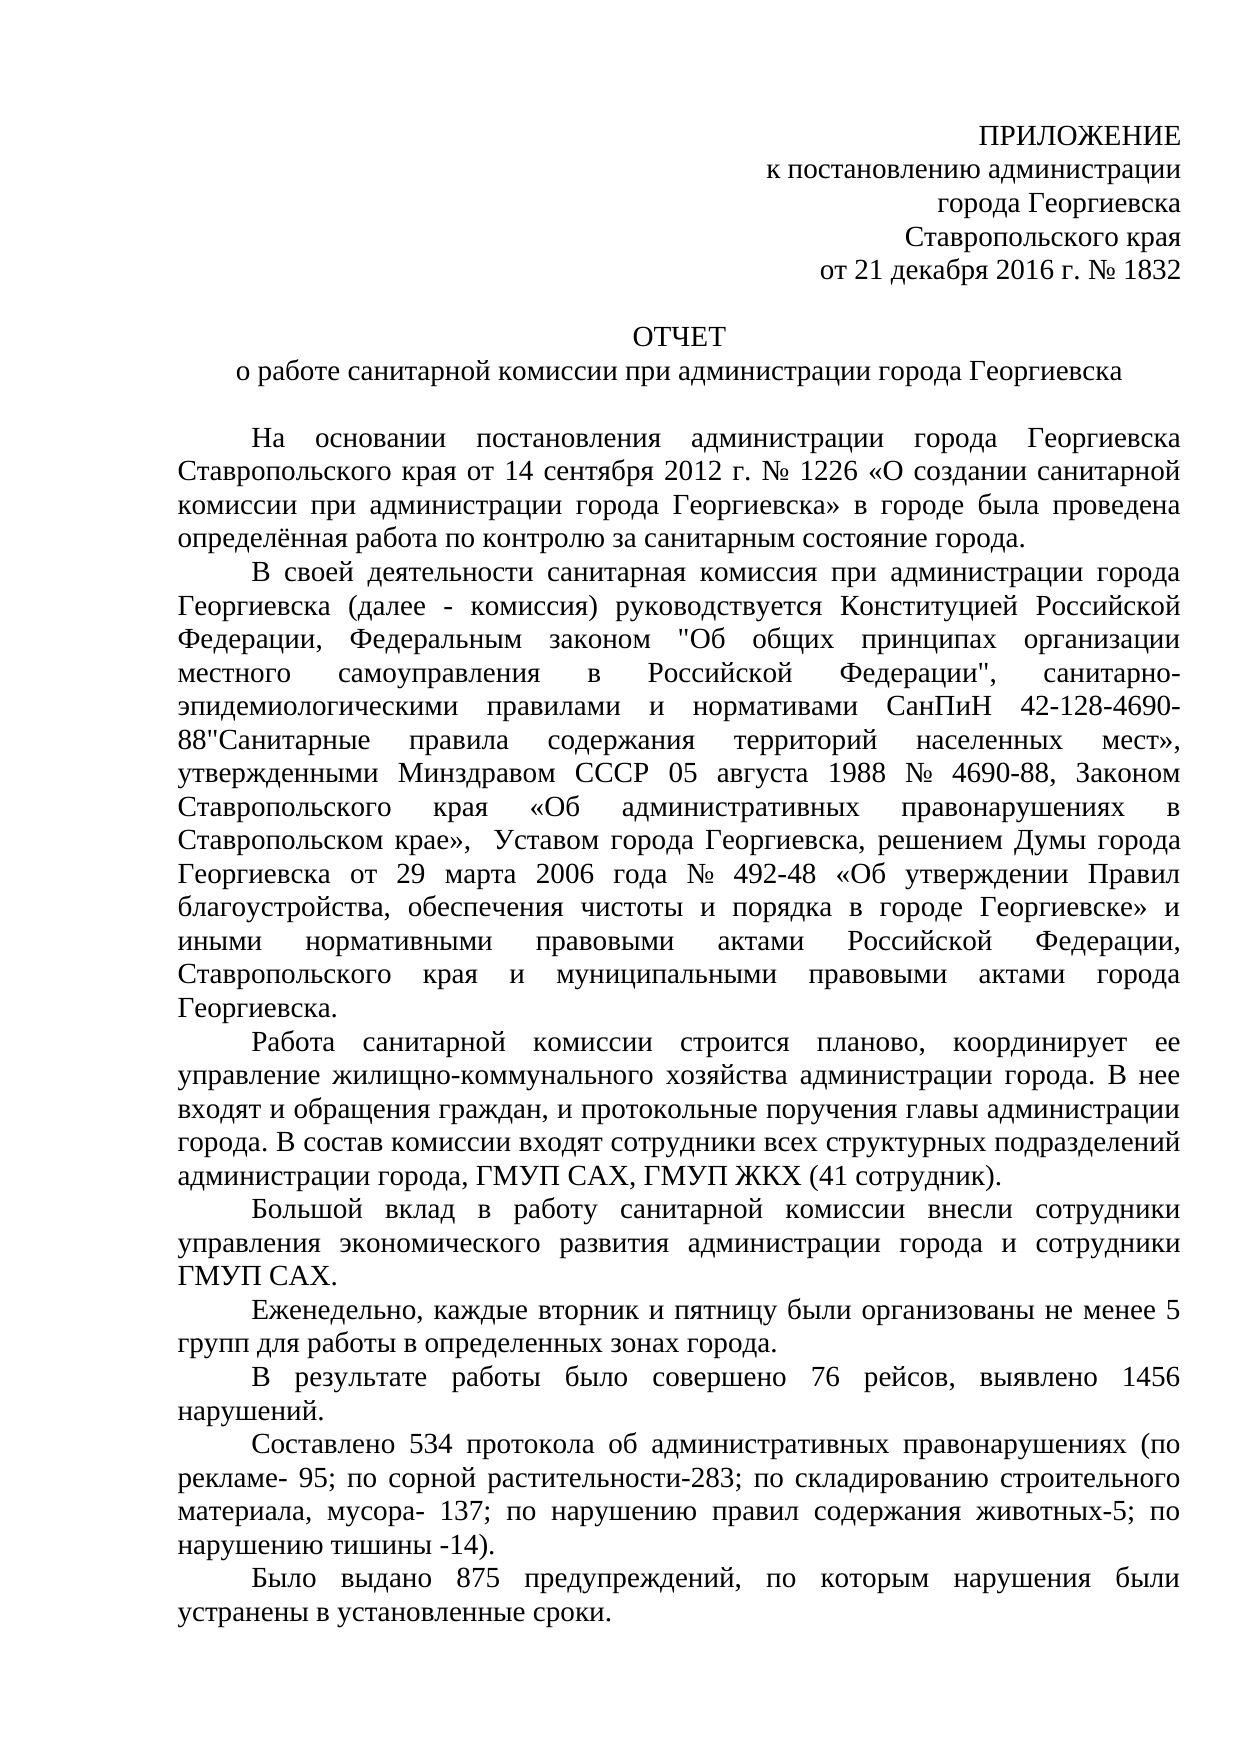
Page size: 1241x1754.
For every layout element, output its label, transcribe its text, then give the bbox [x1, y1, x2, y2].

text к постановлению администрации [177, 152, 1181, 185]
text Ставропольского края [177, 219, 1181, 252]
text Работа санитарной комиссии строится планово, координирует ее управление жилищно-коммунального хозяйства администрации города. В нее входят и обращения граждан, и протокольные поручения главы администрации города. В состав комиссии входят сотрудники всех структурных подразделений администрации города, ГМУП САХ, ГМУП ЖКХ (41 сотрудник). [177, 1024, 1181, 1191]
text Большой вклад в работу санитарной комиссии внесли сотрудники управления экономического развития администрации города и сотрудники ГМУП САХ. [177, 1191, 1181, 1292]
text На основании постановления администрации города Георгиевска Ставропольского края от 14 сентября 2012 г. № 1226 «О создании санитарной комиссии при администрации города Георгиевска» в городе была проведена определённая работа по контролю за санитарным состояние города. [177, 420, 1181, 554]
text о работе санитарной комиссии при администрации города Георгиевска [177, 353, 1181, 386]
text Было выдано 875 предупреждений, по которым нарушения были устранены в установленные сроки. [177, 1560, 1181, 1627]
text от 21 декабря 2016 г. № 1832 [177, 252, 1181, 286]
text Еженедельно, каждые вторник и пятницу были организованы не менее 5 групп для работы в определенных зонах города. [177, 1292, 1181, 1359]
text ПРИЛОЖЕНИЕ [177, 118, 1181, 152]
text В своей деятельности санитарная комиссия при администрации города Георгиевска (далее - комиссия) руководствуется Конституцией Российской Федерации, Федеральным законом "Об общих принципах организации местного самоуправления в Российской Федерации", санитарно-эпидемиологическими правилами и нормативами СанПиН 42-128-4690-88"Санитарные правила содержания территорий населенных мест», утвержденными Минздравом СССР 05 августа 1988 № 4690-88, Законом Ставропольского края «Об административных правонарушениях в Ставропольском крае», Уставом города Георгиевска, решением Думы города Георгиевска от 29 марта 2006 года № 492-48 «Об утверждении Правил благоустройства, обеспечения чистоты и порядка в городе Георгиевске» и иными нормативными правовыми актами Российской Федерации, Ставропольского края и муниципальными правовыми актами города Георгиевска. [177, 554, 1181, 1024]
text ОТЧЕТ [177, 319, 1181, 353]
text города Георгиевска [177, 185, 1181, 219]
text В результате работы было совершено 76 рейсов, выявлено 1456 нарушений. [177, 1359, 1181, 1426]
text Составлено 534 протокола об административных правонарушениях (по рекламе- 95; по сорной растительности-283; по складированию строительного материала, мусора- 137; по нарушению правил содержания животных-5; по нарушению тишины -14). [177, 1426, 1181, 1560]
